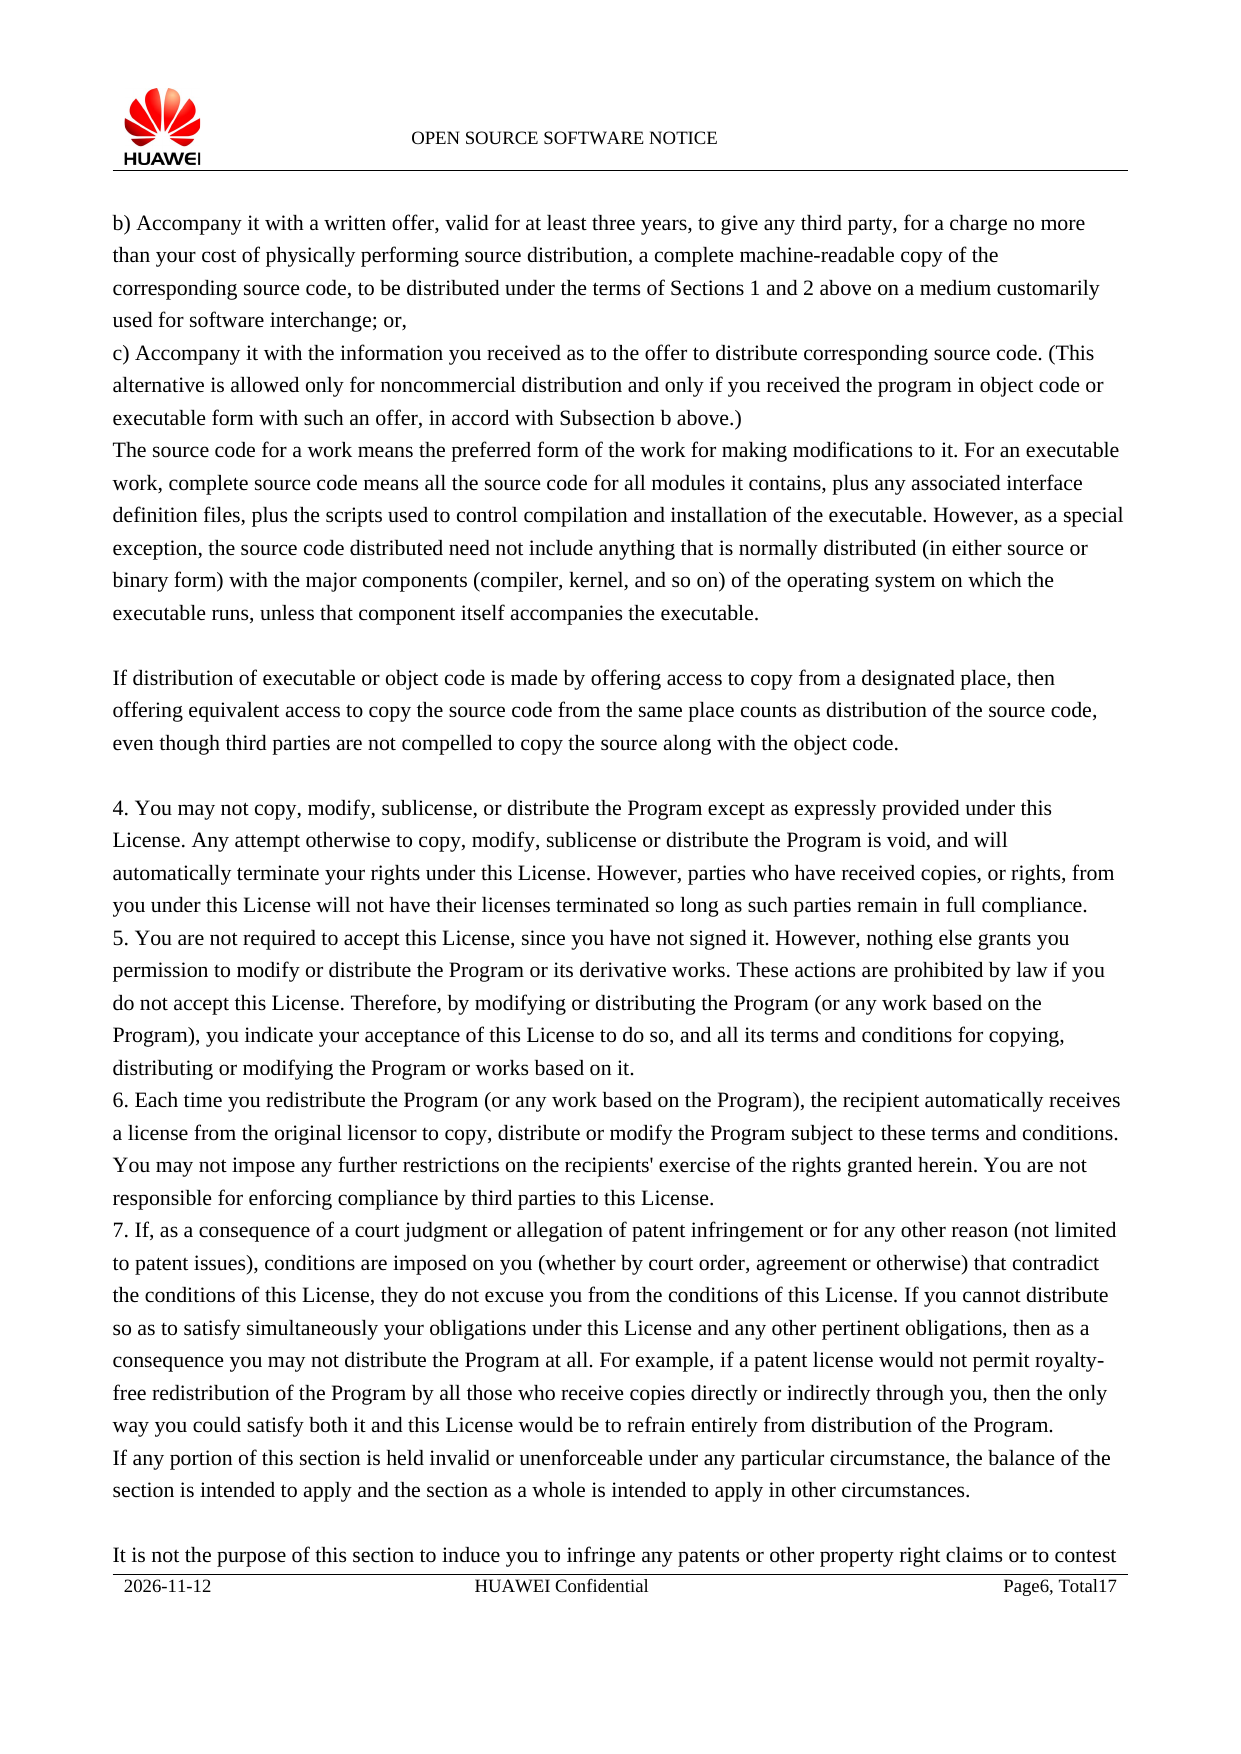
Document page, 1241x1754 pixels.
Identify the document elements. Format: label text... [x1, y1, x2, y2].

picture [124, 88, 201, 165]
